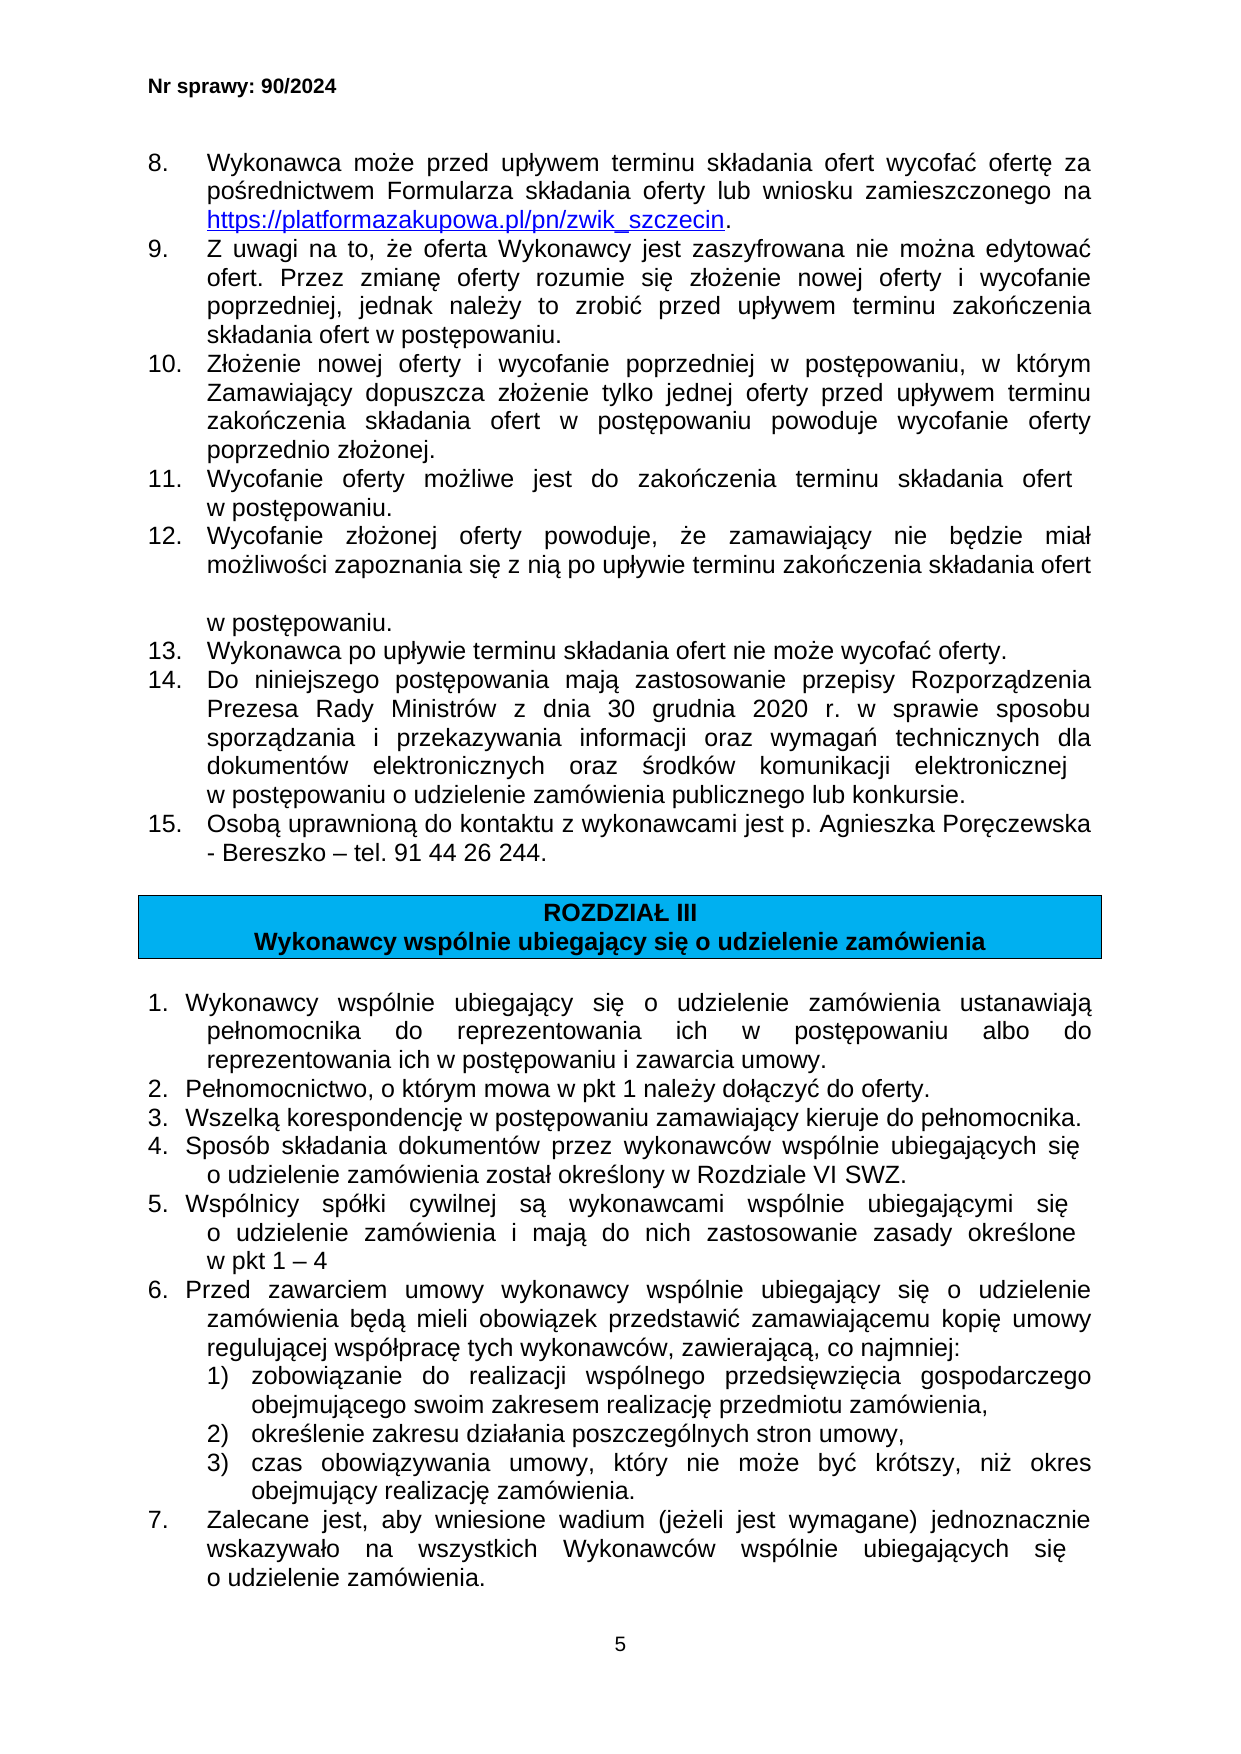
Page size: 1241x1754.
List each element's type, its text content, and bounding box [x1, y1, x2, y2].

list określenie zakresu działania poszczególnych stron umowy, [207, 1419, 1093, 1448]
list Sposób składania dokumentów przez wykonawców wspólnie ubiegających się o udzielenie zamówienia został określony w Rozdziale VI SWZ. [148, 1131, 1093, 1189]
list Zalecane jest, aby wniesione wadium (jeżeli jest wymagane) jednoznacznie wskazywało na wszystkich Wykonawców wspólnie ubiegających się o udzielenie zamówienia. [148, 1505, 1093, 1591]
list Do niniejszego postępowania mają zastosowanie przepisy Rozporządzenia Prezesa Rady Ministrów z dnia 30 grudnia 2020 r. w sprawie sposobu sporządzania i przekazywania informacji oraz wymagań technicznych dla dokumentów elektronicznych oraz środków komunikacji elektronicznej w postępowaniu o udzielenie zamówienia publicznego lub konkursie. [148, 665, 1093, 809]
list Wykonawca może przed upływem terminu składania ofert wycofać ofertę za pośrednictwem Formularza składania oferty lub wniosku zamieszczonego na https://platformazakupowa.pl/pn/zwik_szczecin. [148, 148, 1093, 234]
list Wszelką korespondencję w postępowaniu zamawiający kieruje do pełnomocnika. [148, 1103, 1093, 1131]
list Wycofanie oferty możliwe jest do zakończenia terminu składania ofert w postępowaniu. [148, 464, 1093, 521]
list Wykonawcy wspólnie ubiegający się o udzielenie zamówienia ustanawiają pełnomocnika do reprezentowania ich w postępowaniu albo do reprezentowania ich w postępowaniu i zawarcia umowy. [148, 988, 1093, 1074]
list Wspólnicy spółki cywilnej są wykonawcami wspólnie ubiegającymi się o udzielenie zamówienia i mają do nich zastosowanie zasady określone w pkt 1 – 4 [148, 1189, 1093, 1275]
list Złożenie nowej oferty i wycofanie poprzedniej w postępowaniu, w którym Zamawiający dopuszcza złożenie tylko jednej oferty przed upływem terminu zakończenia składania ofert w postępowaniu powoduje wycofanie oferty poprzednio złożonej. [148, 349, 1093, 464]
subtitle Wykonawcy wspólnie ubiegający się o udzielenie zamówienia [139, 924, 1101, 958]
list Osobą uprawnioną do kontaktu z wykonawcami jest p. Agnieszka Poręczewska - Bereszko – tel. 91 44 26 244. [148, 809, 1093, 866]
list Wykonawca po upływie terminu składania ofert nie może wycofać oferty. [148, 636, 1093, 665]
list Przed zawarciem umowy wykonawcy wspólnie ubiegający się o udzielenie zamówienia będą mieli obowiązek przedstawić zamawiającemu kopię umowy regulującej współpracę tych wykonawców, zawierającą, co najmniej: [148, 1275, 1093, 1361]
list czas obowiązywania umowy, który nie może być krótszy, niż okres obejmujący realizację zamówienia. [207, 1448, 1093, 1505]
list Wycofanie złożonej oferty powoduje, że zamawiający nie będzie miał możliwości zapoznania się z nią po upływie terminu zakończenia składania ofert w postępowaniu. [148, 521, 1093, 636]
list Z uwagi na to, że oferta Wykonawcy jest zaszyfrowana nie można edytować ofert. Przez zmianę oferty rozumie się złożenie nowej oferty i wycofanie poprzedniej, jednak należy to zrobić przed upływem terminu zakończenia składania ofert w postępowaniu. [148, 234, 1093, 349]
subtitle ROZDZIAŁ III [139, 896, 1101, 924]
list Pełnomocnictwo, o którym mowa w pkt 1 należy dołączyć do oferty. [148, 1074, 1093, 1103]
list zobowiązanie do realizacji wspólnego przedsięwzięcia gospodarczego obejmującego swoim zakresem realizację przedmiotu zamówienia, [207, 1361, 1093, 1419]
